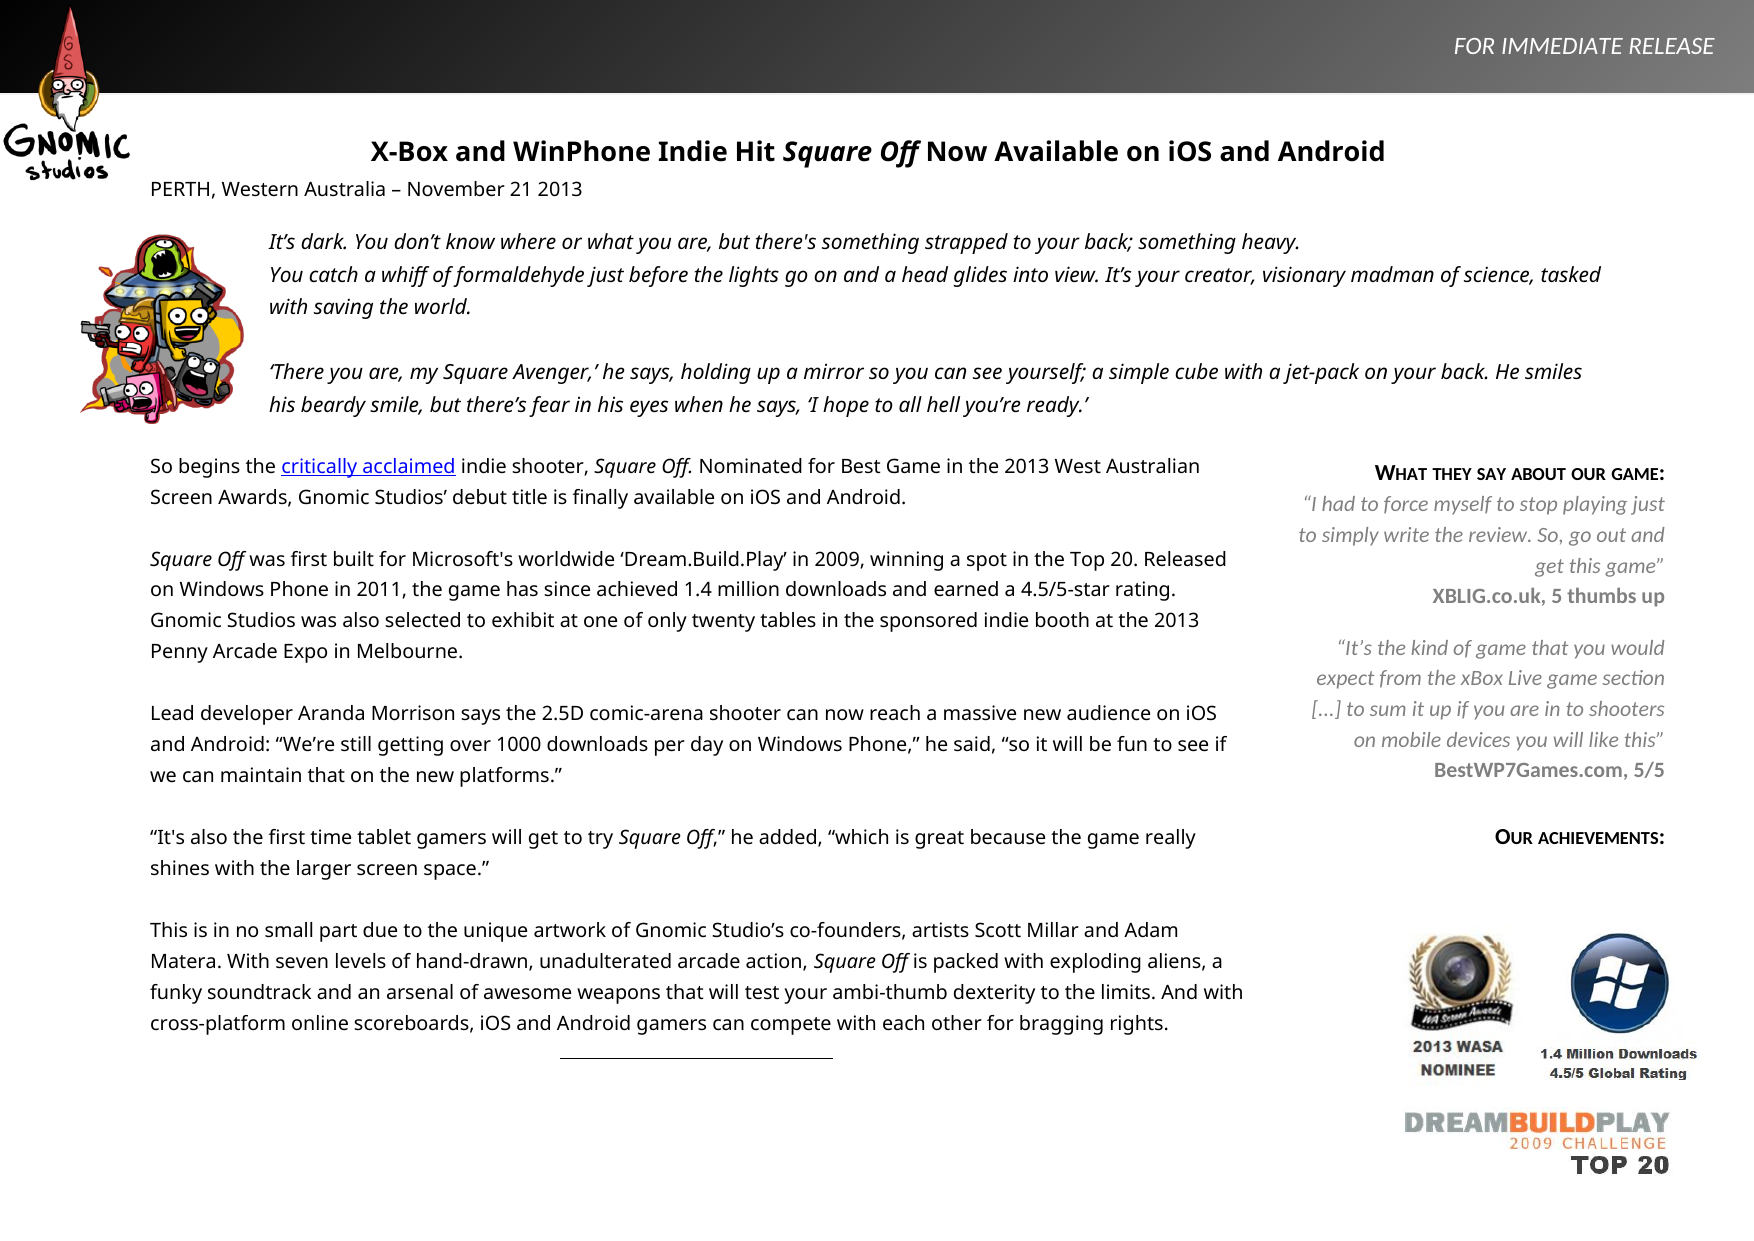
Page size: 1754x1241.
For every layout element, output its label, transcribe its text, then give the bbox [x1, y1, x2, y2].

text This is in no small part due to the unique artwork of Gnomic Studio’s co-founders, artists Scott Millar and Adam Matera. With seven levels of hand-drawn, unadulterated arcade action, Square Off is packed with exploding aliens, a funky soundtrack and an arsenal of awesome weapons that will test your ambi-thumb dexterity to the limits. And with cross-platform online scoreboards, iOS and Android gamers can compete with each other for bragging rights. [150, 916, 1270, 1036]
text X-Box and WinPhone Indie Hit Square Off Now Available on iOS and Android [150, 133, 1604, 170]
text ‘There you are, my Square Avenger,’ he says, holding up a mirror so you can see yourself; a simple cube with a jet-pack on your back. He smiles his beardy smile, but there’s fear in his eyes when he says, ‘I hope to all hell you’re ready.’ [251, 357, 1604, 418]
text Square Off was first built for Microsoft's worldwide ‘Dream.Build.Play’ in 2009, winning a spot in the Top 20. Released on Windows Phone in 2011, the game has since achieved 1.4 million downloads and earned a 4.5/5-star rating. Gnomic Studios was also selected to exhibit at one of only twenty tables in the sponsored indie booth at the 2013 Penny Arcade Expo in Melbourne. [150, 545, 1270, 664]
text You catch a whiff of formaldehyde just before the lights go on and a head glides into view. It’s your creator, visionary madman of science, tasked with saving the world. [251, 260, 1604, 321]
picture [72, 230, 251, 427]
text Lead developer Aranda Morrison says the 2.5D comic-arena shooter can now reach a massive new audience on iOS and Android: “We’re still getting over 1000 downloads per day on Windows Phone,” he said, “so it will be fun to see if we can maintain that on the new platforms.” [150, 699, 1270, 788]
picture [1391, 926, 1707, 1085]
picture [1401, 1107, 1674, 1176]
text “It's also the first time tablet gamers will get to try Square Off,” he added, “which is great because the game really shines with the larger screen space.” [150, 823, 1270, 881]
text It’s dark. You don’t know where or what you are, but there's something strapped to your back; something heavy. [150, 227, 1604, 256]
text So begins the critically acclaimed indie shooter, Square Off. Nominated for Best Game in the 2013 West Australian Screen Awards, Gnomic Studios’ debut title is finally available on iOS and Android. [150, 452, 1270, 510]
text PERTH, Western Australia – November 21 2013 [150, 175, 1604, 202]
picture [0, 2, 134, 178]
